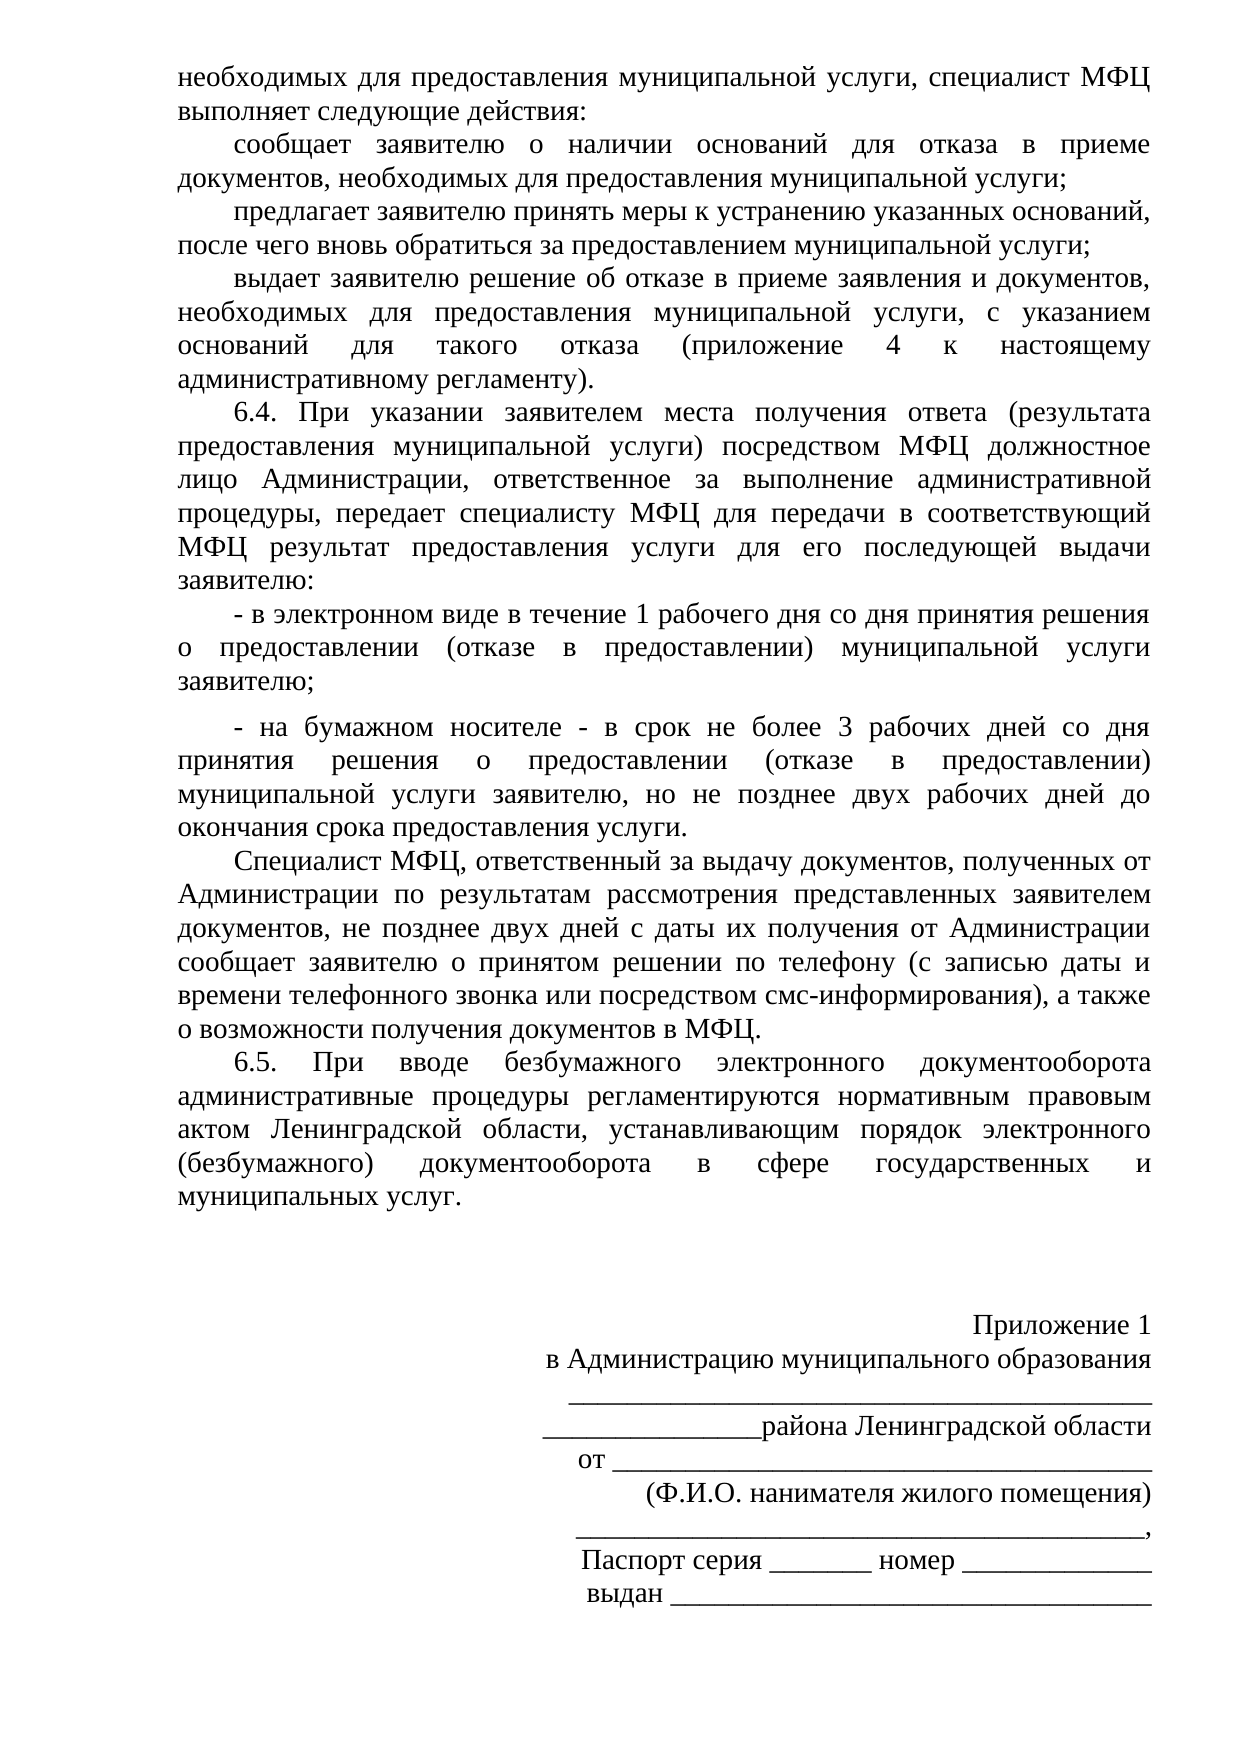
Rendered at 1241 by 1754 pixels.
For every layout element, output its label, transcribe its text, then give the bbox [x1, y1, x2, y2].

text Паспорт серия _______ номер _____________ [177, 1542, 1152, 1576]
text - в электронном виде в течение 1 рабочего дня со дня принятия решения о предоставлении (отказе в предоставлении) муниципальной услуги заявителю; [177, 596, 1152, 696]
text _______________________________________, [177, 1508, 1152, 1542]
text в Администрацию муниципального образования [177, 1341, 1152, 1374]
text 6.5. При вводе безбумажного электронного документооборота административные процедуры регламентируются нормативным правовым актом Ленинградской области, устанавливающим порядок электронного (безбумажного) документооборота в сфере государственных и муниципальных услуг. [177, 1044, 1152, 1212]
text сообщает заявителю о наличии оснований для отказа в приеме документов, необходимых для предоставления муниципальной услуги; [177, 126, 1152, 193]
text выдан _________________________________ [177, 1576, 1152, 1609]
text - на бумажном носителе - в срок не более 3 рабочих дней со дня принятия решения о предоставлении (отказе в предоставлении) муниципальной услуги заявителю, но не позднее двух рабочих дней до окончания срока предоставления услуги. [177, 709, 1152, 843]
text ________________________________________ [177, 1374, 1152, 1408]
text _______________района Ленинградской области [177, 1408, 1152, 1441]
text от _____________________________________ [177, 1441, 1152, 1475]
text (Ф.И.О. нанимателя жилого помещения) [177, 1475, 1152, 1508]
text Специалист МФЦ, ответственный за выдачу документов, полученных от Администрации по результатам рассмотрения представленных заявителем документов, не позднее двух дней с даты их получения от Администрации сообщает заявителю о принятом решении по телефону (с записью даты и времени телефонного звонка или посредством смс-информирования), а также о возможности получения документов в МФЦ. [177, 843, 1152, 1044]
text Приложение 1 [177, 1307, 1152, 1341]
text 6.4. При указании заявителем места получения ответа (результата предоставления муниципальной услуги) посредством МФЦ должностное лицо Администрации, ответственное за выполнение административной процедуры, передает специалисту МФЦ для передачи в соответствующий МФЦ результат предоставления услуги для его последующей выдачи заявителю: [177, 394, 1152, 596]
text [177, 59, 1152, 126]
text предлагает заявителю принять меры к устранению указанных оснований, после чего вновь обратиться за предоставлением муниципальной услуги; [177, 193, 1152, 260]
text выдает заявителю решение об отказе в приеме заявления и документов, необходимых для предоставления муниципальной услуги, с указанием оснований для такого отказа (приложение 4 к настоящему административному регламенту). [177, 260, 1152, 394]
